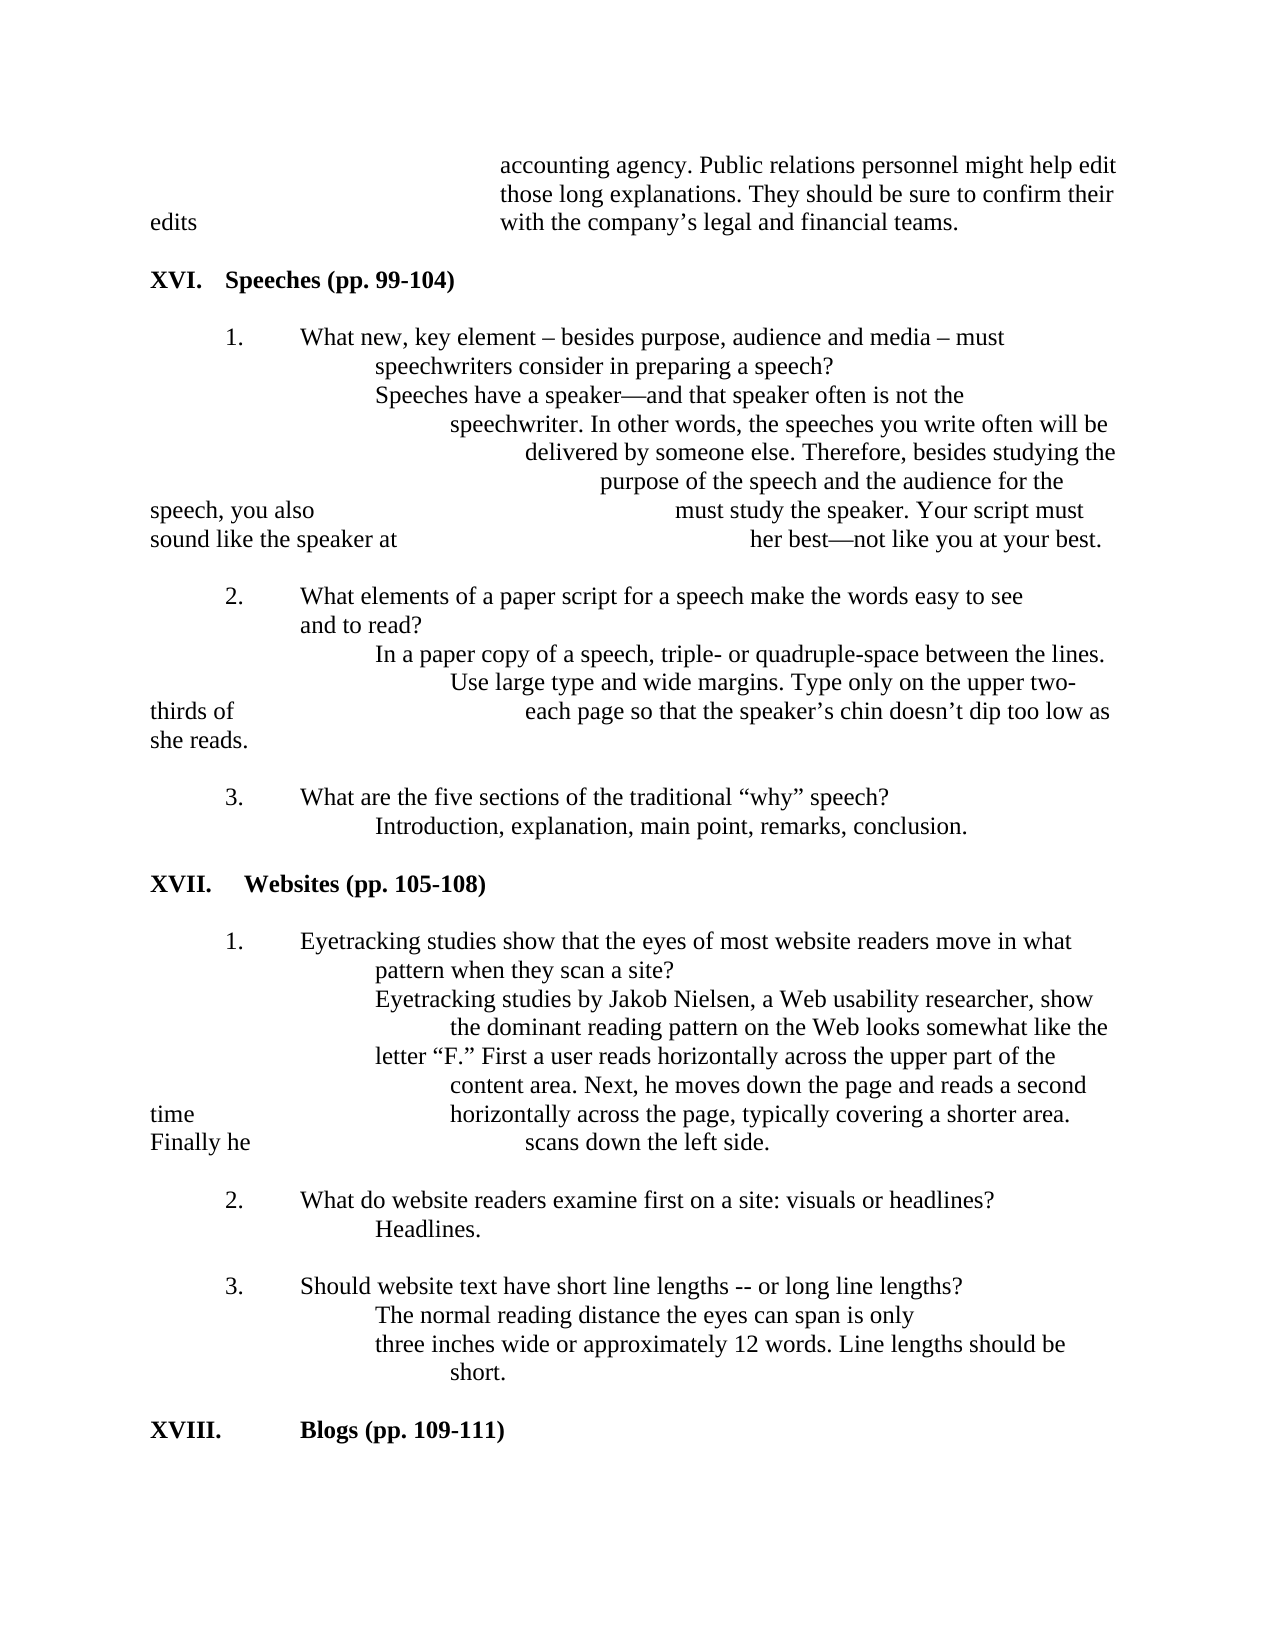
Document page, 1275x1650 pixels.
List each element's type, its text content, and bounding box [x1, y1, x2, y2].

text The normal reading distance the eyes can span is only [150, 1300, 1125, 1329]
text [150, 150, 1125, 236]
text XVI. Speeches (pp. 99-104) [150, 265, 1125, 294]
text 3. What are the five sections of the traditional “why” speech? [150, 782, 1125, 811]
text 1. What new, key element – besides purpose, audience and media – must speechwriters consider in preparing a speech? [150, 322, 1125, 380]
text three inches wide or approximately 12 words. Line lengths should be short. [150, 1329, 1125, 1386]
text XVIII. Blogs (pp. 109-111) [150, 1415, 1125, 1444]
text Introduction, explanation, main point, remarks, conclusion. [150, 811, 1125, 840]
text XVII. Websites (pp. 105-108) [150, 869, 1125, 897]
text Speeches have a speaker—and that speaker often is not the speechwriter. In other words, the speeches you write often will be delivered by someone else. Therefore, besides studying the purpose of the speech and the audience for the speech, you also must study the speaker. Your script must sound like the speaker at her best—not like you at your best. [150, 380, 1125, 552]
text and to read? [150, 610, 1125, 639]
text letter “F.” First a user reads horizontally across the upper part of the content area. Next, he moves down the page and reads a second time horizontally across the page, typically covering a shorter area. Finally he scans down the left side. [150, 1041, 1125, 1156]
text In a paper copy of a speech, triple- or quadruple-space between the lines. Use large type and wide margins. Type only on the upper two-thirds of each page so that the speaker’s chin doesn’t dip too low as she reads. [150, 639, 1125, 754]
text 2. What do website readers examine first on a site: visuals or headlines? [150, 1185, 1125, 1214]
text Headlines. [150, 1214, 1125, 1242]
text 2. What elements of a paper script for a speech make the words easy to see [150, 581, 1125, 610]
text Eyetracking studies by Jakob Nielsen, a Web usability researcher, show the dominant reading pattern on the Web looks somewhat like the [150, 984, 1125, 1041]
text 1. Eyetracking studies show that the eyes of most website readers move in what pattern when they scan a site? [150, 926, 1125, 984]
text 3. Should website text have short line lengths -- or long line lengths? [150, 1271, 1125, 1300]
